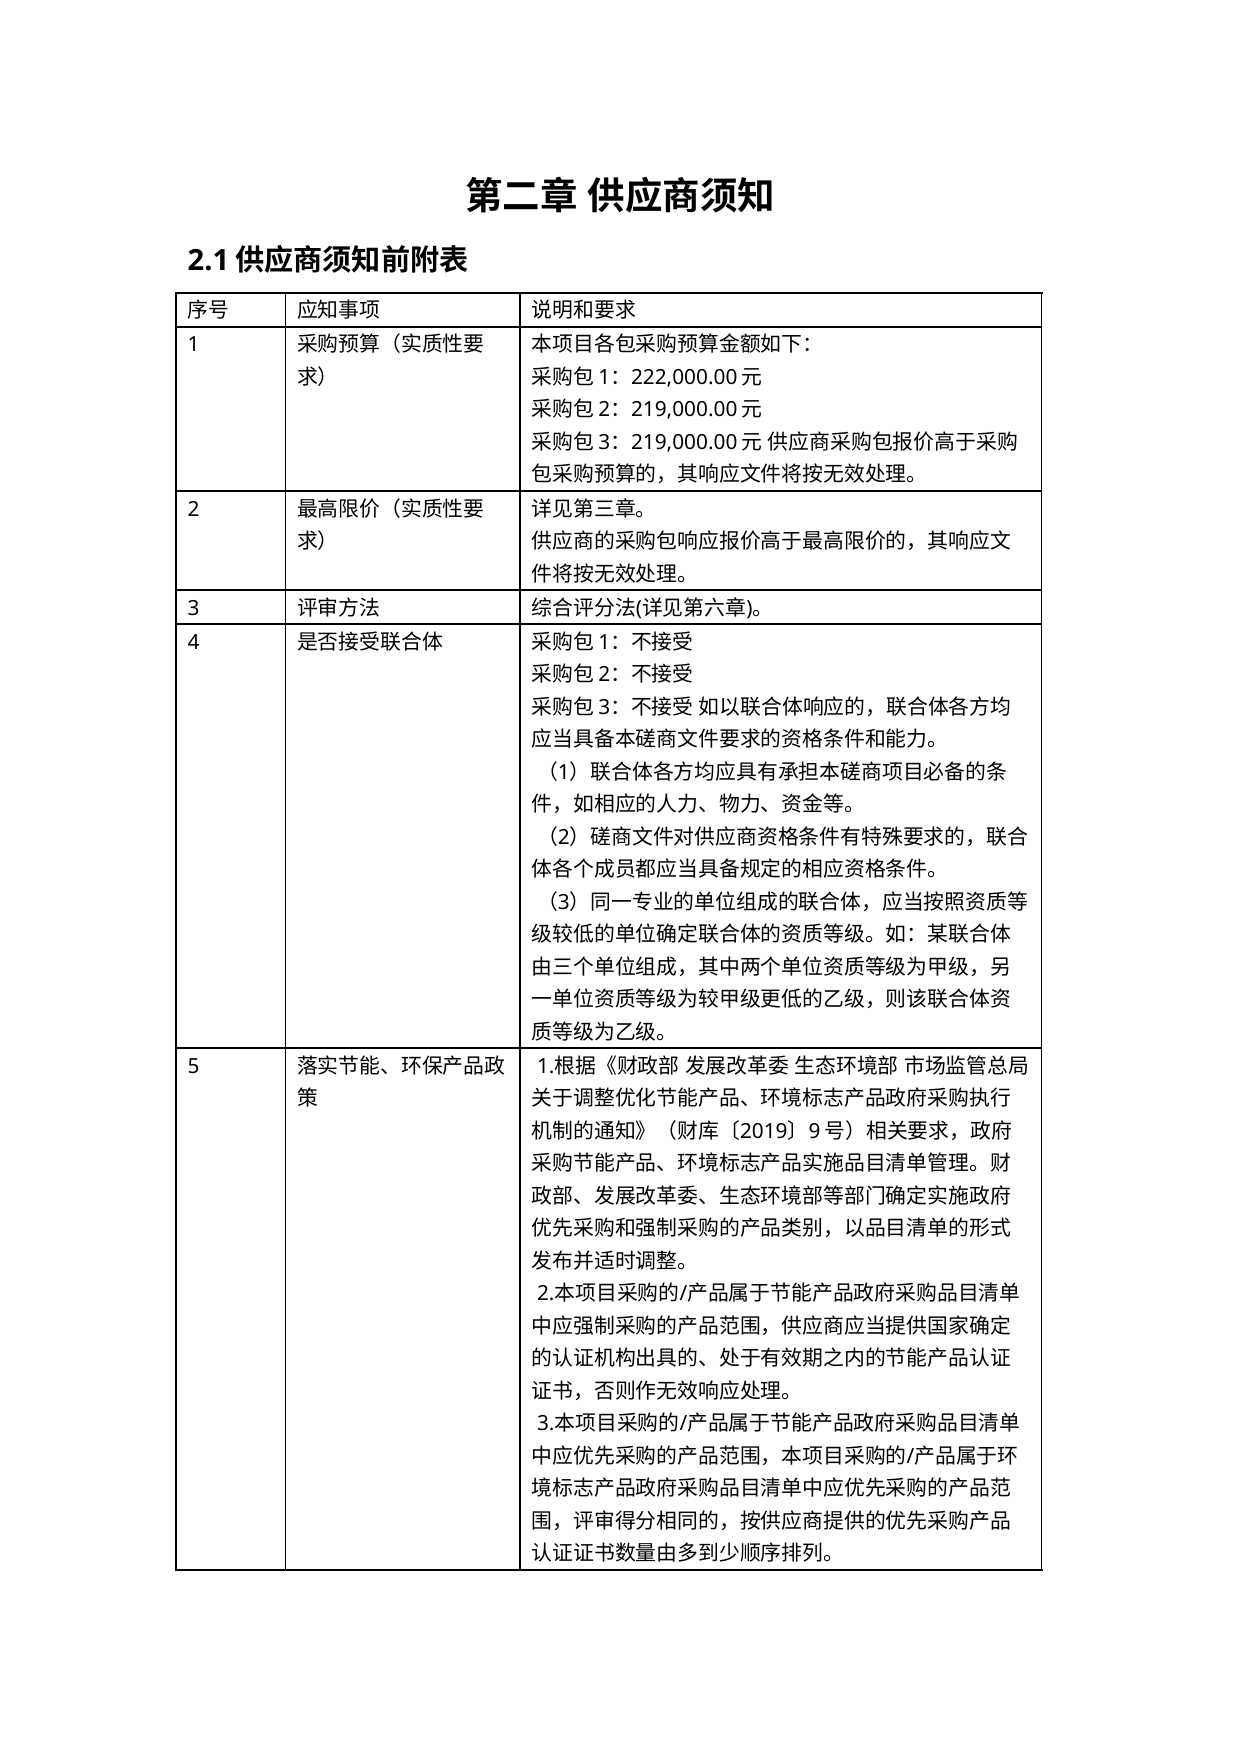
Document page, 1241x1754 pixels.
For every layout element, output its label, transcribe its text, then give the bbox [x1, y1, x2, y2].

table_cell 5 [177, 1049, 285, 1569]
text 第二章 供应商须知 [187, 162, 1053, 227]
table_cell 详见第三章。 供应商的采购包响应报价高于最高限价的，其响应文件将按无效处理。 [521, 492, 1041, 589]
table_cell 2 [177, 492, 285, 589]
table_cell 评审方法 [286, 591, 519, 623]
table_header 应知事项 [286, 294, 519, 326]
table_cell 1 [177, 328, 285, 490]
table_cell 是否接受联合体 [286, 625, 519, 1047]
table_cell 本项目各包采购预算金额如下： 采购包1：222,000.00元 采购包2：219,000.00元 采购包3：219,000.00元 供应商采购包报价高于采购包采购预算的，其响应文件将按无效处理。 [521, 328, 1041, 490]
text 2.1供应商须知前附表 [187, 227, 1053, 292]
table_cell 综合评分法(详见第六章)。 [521, 591, 1041, 623]
table_cell 3 [177, 591, 285, 623]
table_header 说明和要求 [521, 294, 1041, 326]
table_cell 采购包1：不接受 采购包2：不接受 采购包3：不接受 如以联合体响应的，联合体各方均应当具备本磋商文件要求的资格条件和能力。 （1）联合体各方均应具有承担本磋商项目必备的条件，如相应的人力、物力、资金等。 （2）磋商文件对供应商资格条件有特殊要求的，联合体各个成员都应当具备规定的相应资格条件。 （3）同一专业的单位组成的联合体，应当按照资质等级较低的单位确定联合体的资质等级。如：某联合体由三个单位组成，其中两个单位资质等级为甲级，另一单位资质等级为较甲级更低的乙级，则该联合体资质等级为乙级。 [521, 625, 1041, 1047]
table_cell 采购预算（实质性要求） [286, 328, 519, 490]
table_header 序号 [177, 294, 285, 326]
table_cell 4 [177, 625, 285, 1047]
table_cell 1.根据《财政部 发展改革委 生态环境部 市场监管总局关于调整优化节能产品、环境标志产品政府采购执行机制的通知》（财库〔2019〕9号）相关要求，政府采购节能产品、环境标志产品实施品目清单管理。财政部、发展改革委、生态环境部等部门确定实施政府优先采购和强制采购的产品类别，以品目清单的形式发布并适时调整。 2.本项目采购的/产品属于节能产品政府采购品目清单中应强制采购的产品范围，供应商应当提供国家确定的认证机构出具的、处于有效期之内的节能产品认证证书，否则作无效响应处理。 3.本项目采购的/产品属于节能产品政府采购品目清单中应优先采购的产品范围，本项目采购的/产品属于环境标志产品政府采购品目清单中应优先采购的产品范围，评审得分相同的，按供应商提供的优先采购产品认证证书数量由多到少顺序排列。 [521, 1049, 1041, 1569]
table_cell 最高限价（实质性要求） [286, 492, 519, 589]
table_cell 落实节能、环保产品政策 [286, 1049, 519, 1569]
